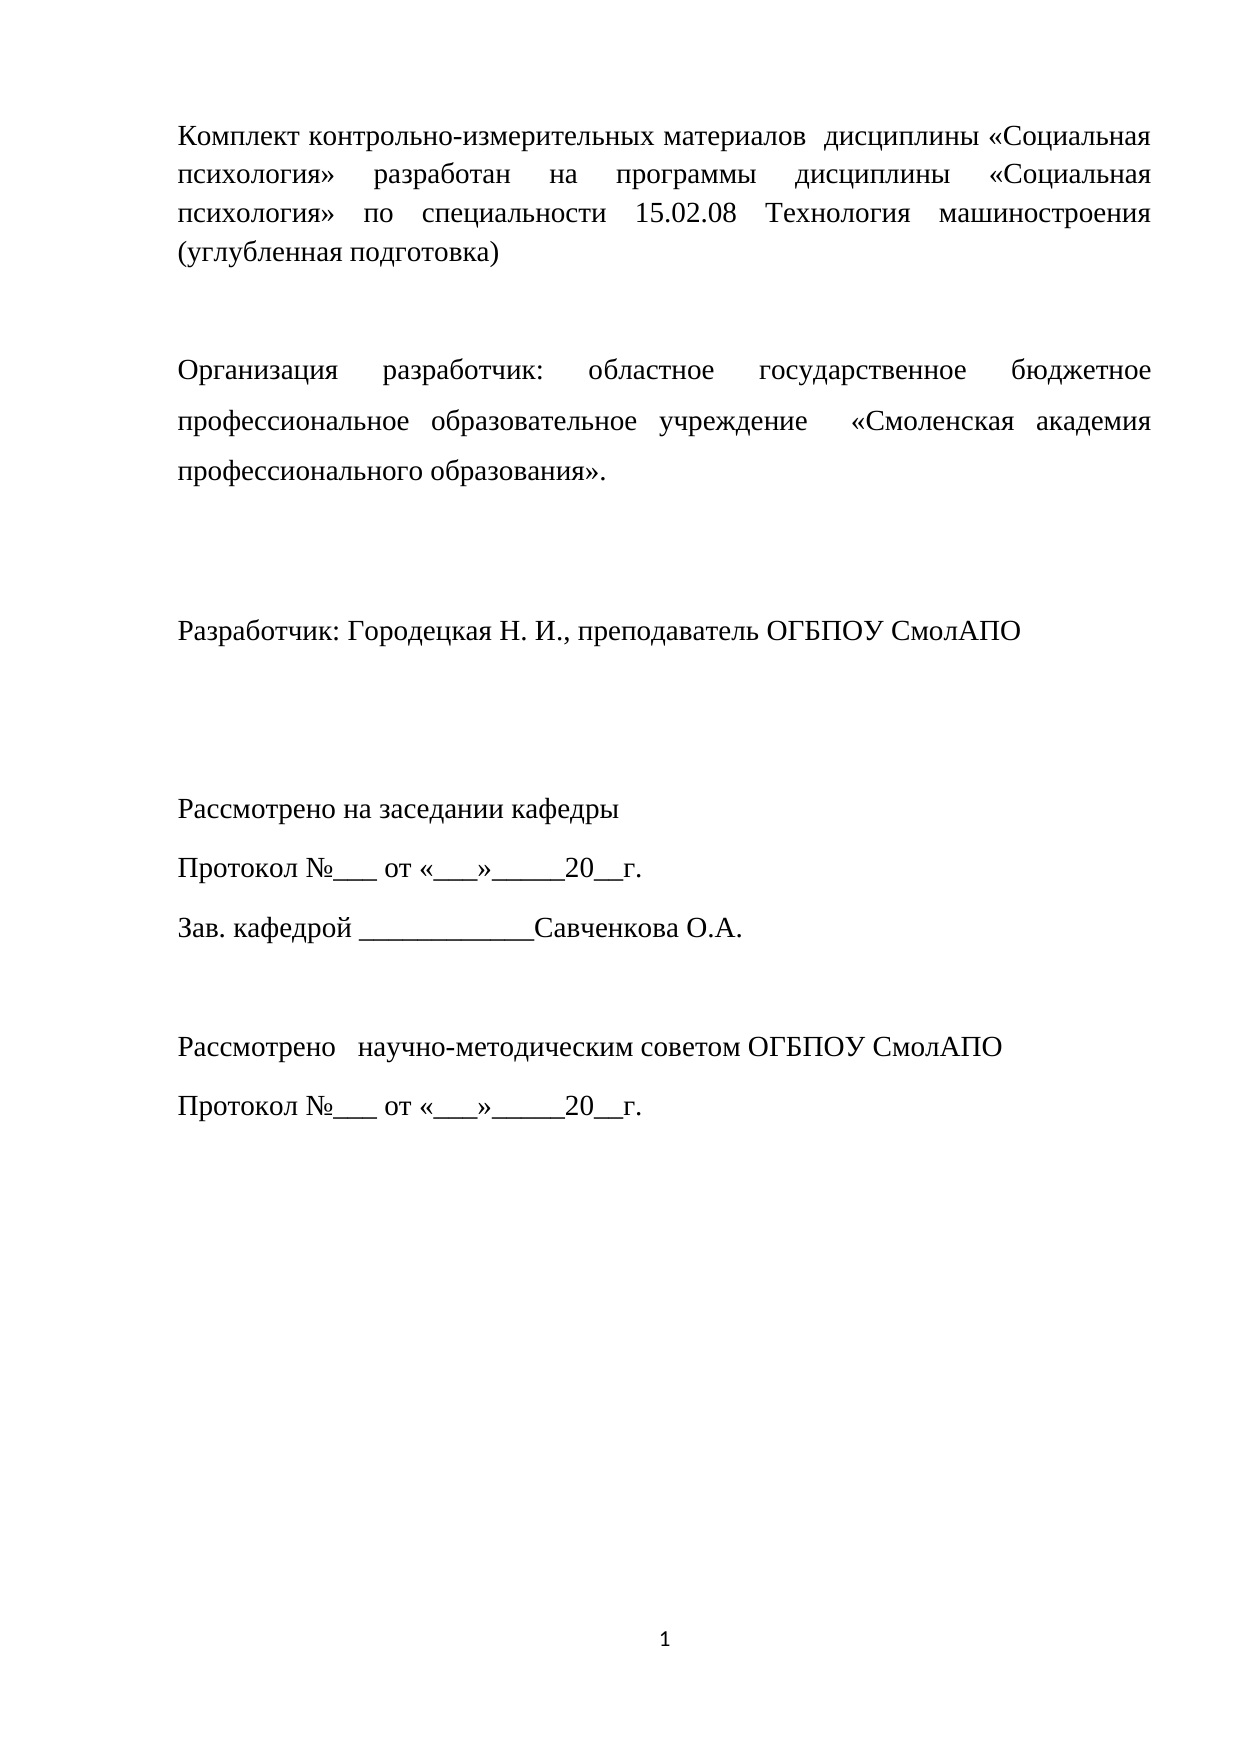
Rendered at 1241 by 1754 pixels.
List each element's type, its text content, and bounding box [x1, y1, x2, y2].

text Зав. кафедрой ____________Савченкова О.А. [177, 910, 1152, 943]
text Протокол №___ от «___»_____20__г. [177, 851, 1152, 884]
text Протокол №___ от «___»_____20__г. [177, 1088, 1152, 1122]
text Рассмотрено на заседании кафедры [177, 791, 1152, 825]
text Организация разработчик: областное государственное бюджетное профессиональное образовательное учреждение «Смоленская академия профессионального образования». [177, 352, 1152, 487]
text Рассмотрено научно-методическим советом ОГБПОУ СмолАПО [177, 1029, 1152, 1062]
text Разработчик: Городецкая Н. И., преподаватель ОГБПОУ СмолАПО [177, 613, 1152, 647]
text Комплект контрольно-измерительных материалов дисциплины «Социальная психология» разработан на программы дисциплины «Социальная психология» по специальности 15.02.08 Технология машиностроения (углубленная подготовка) [177, 118, 1152, 267]
